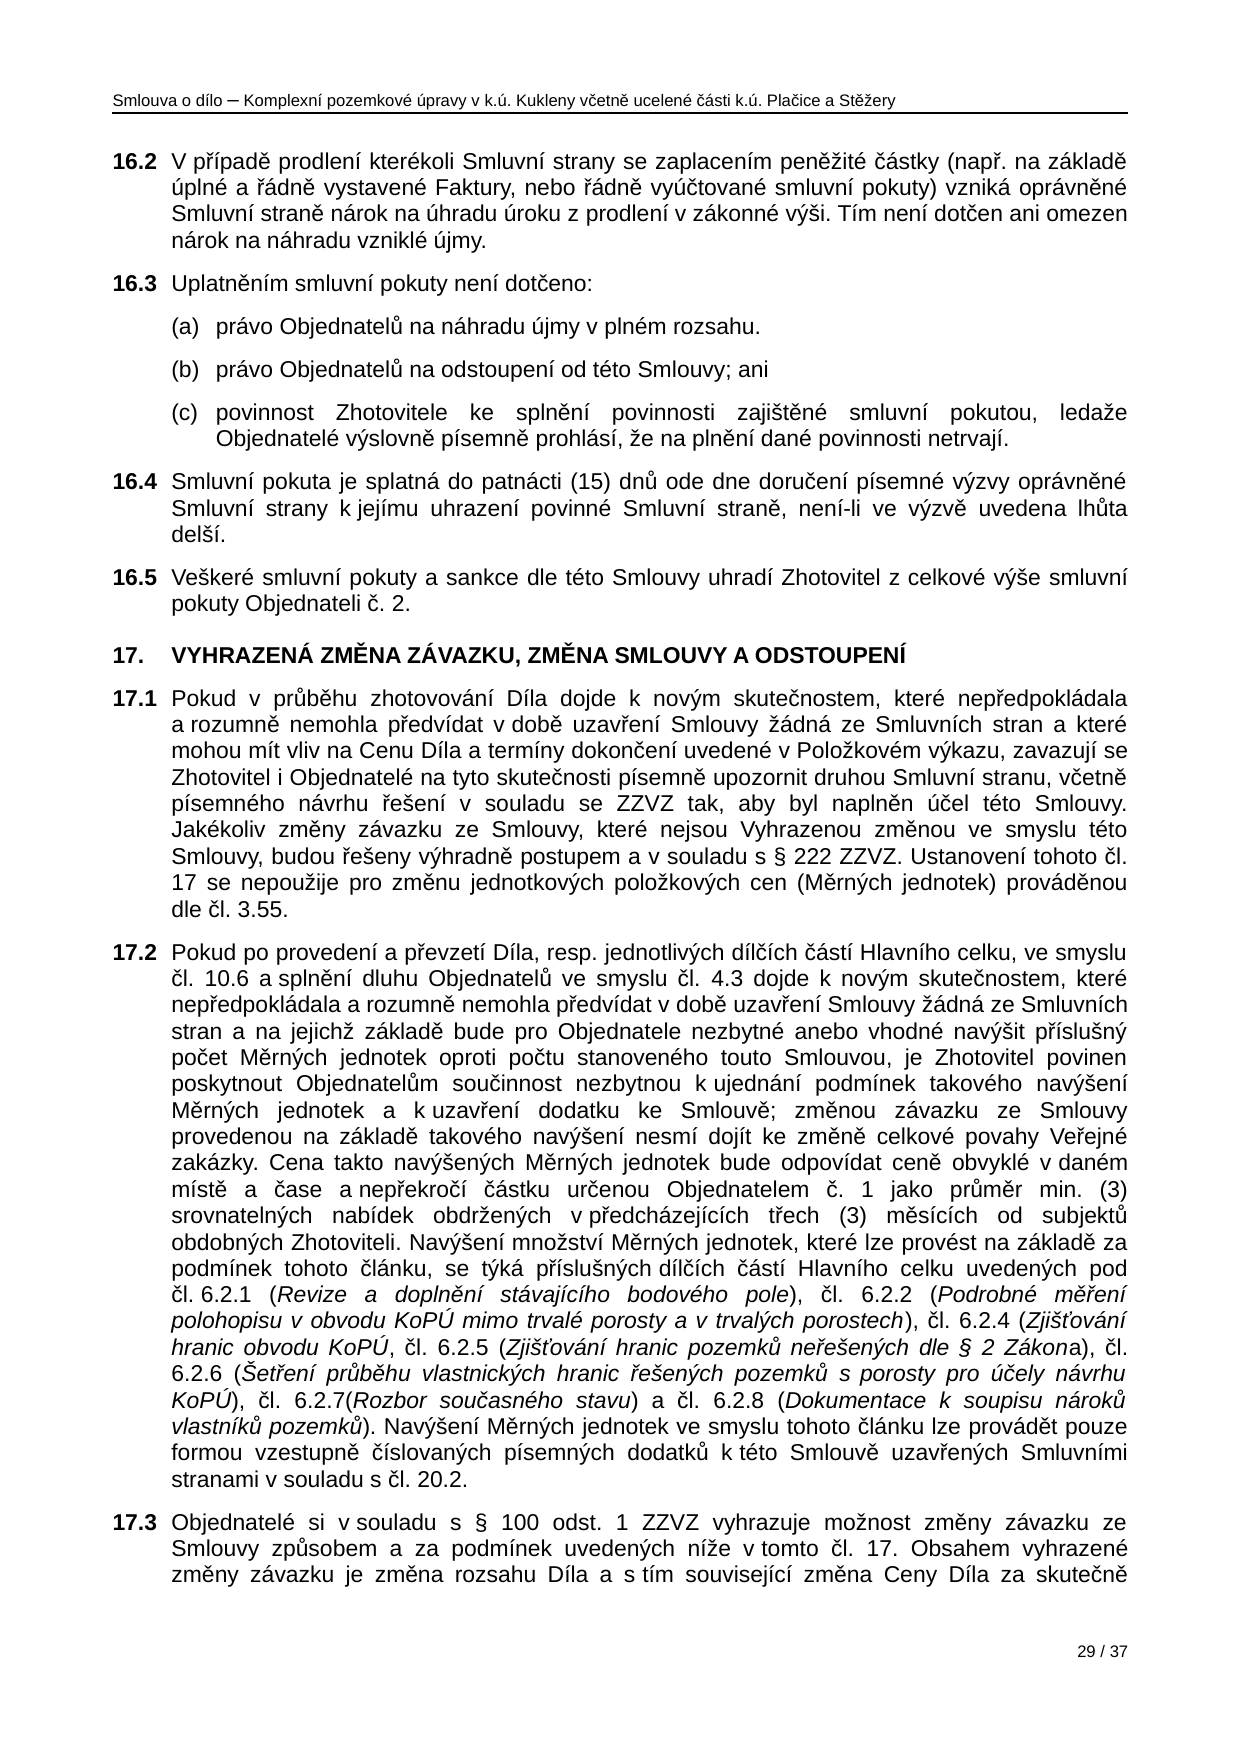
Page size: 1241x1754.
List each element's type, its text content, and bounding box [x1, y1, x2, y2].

text Pokud v průběhu zhotovování Díla dojde k novým skutečnostem, které nepředpokládala a rozumně nemohla předvídat v době uzavření Smlouvy žádná ze Smluvních stran a které mohou mít vliv na Cenu Díla a termíny dokončení uvedené v Položkovém výkazu, zavazují se Zhotovitel i Objednatelé na tyto skutečnosti písemně upozornit druhou Smluvní stranu, včetně písemného návrhu řešení v souladu se ZZVZ tak, aby byl naplněn účel této Smlouvy. Jakékoliv změny závazku ze Smlouvy, které nejsou Vyhrazenou změnou ve smyslu této Smlouvy, budou řešeny výhradně postupem a v souladu s § 222 ZZVZ. Ustanovení tohoto čl. 17 se nepoužije pro změnu jednotkových položkových cen (Měrných jednotek) prováděnou dle čl. 3.5. [112, 685, 1128, 922]
text V případě prodlení kterékoli Smluvní strany se zaplacením peněžité částky (např. na základě úplné a řádně vystavené Faktury, nebo řádně vyúčtované smluvní pokuty) vzniká oprávněné Smluvní straně nárok na úhradu úroku z prodlení v zákonné výši. Tím není dotčen ani omezen nárok na náhradu vzniklé újmy. [112, 148, 1128, 253]
text Smluvní pokuta je splatná do patnácti (15) dnů ode dne doručení písemné výzvy oprávněné Smluvní strany k jejímu uhrazení povinné Smluvní straně, není-li ve výzvě uvedena lhůta delší. [112, 468, 1128, 547]
text Pokud po provedení a převzetí Díla, resp. jednotlivých dílčích částí Hlavního celku, ve smyslu čl. 10.6 a splnění dluhu Objednatelů ve smyslu čl. 4.4 dojde k novým skutečnostem, které nepředpokládala a rozumně nemohla předvídat v době uzavření Smlouvy žádná ze Smluvních stran a na jejichž základě bude pro Objednatele nezbytné anebo vhodné navýšit příslušný počet Měrných jednotek oproti počtu stanoveného touto Smlouvou, je Zhotovitel povinen poskytnout Objednatelům součinnost nezbytnou k ujednání podmínek takového navýšení Měrných jednotek a k uzavření dodatku ke Smlouvě; změnou závazku ze Smlouvy provedenou na základě takového navýšení nesmí dojít ke změně celkové povahy Veřejné zakázky. Cena takto navýšených Měrných jednotek bude odpovídat ceně obvyklé v daném místě a čase a nepřekročí částku určenou Objednatelem č. 1 jako průměr min. (3) srovnatelných nabídek obdržených v předcházejících třech (3) měsících od subjektů obdobných Zhotoviteli. Navýšení množství Měrných jednotek, které lze provést na základě za podmínek tohoto článku, se týká příslušných dílčích částí Hlavního celku uvedených pod čl. 6.2.1 (Revize a doplnění stávajícího bodového pole), čl. 6.2.2 (Podrobné měření polohopisu v obvodu KoPÚ mimo trvalé porosty a v trvalých porostech), čl. 6.2.4 (Zjišťování hranic obvodu KoPÚ, čl. 6.2.5 (Zjišťování hranic pozemků neřešených dle § 2 Zákona), čl. 6.2.6 (Šetření průběhu vlastnických hranic řešených pozemků s porosty pro účely návrhu KoPÚ), čl. 6.2.7(Rozbor současného stavu) a čl. 6.2.8 (Dokumentace k soupisu nároků vlastníků pozemků). Navýšení Měrných jednotek ve smyslu tohoto článku lze provádět pouze formou vzestupně číslovaných písemných dodatků k této Smlouvě uzavřených Smluvními stranami v souladu s čl. 20.2. [112, 938, 1128, 1492]
list povinnost Zhotovitele ke splnění povinnosti zajištěné smluvní pokutou, ledaže Objednatelé výslovně písemně prohlásí, že na plnění dané povinnosti netrvají. [171, 399, 1128, 452]
list právo Objednatelů na náhradu újmy v plném rozsahu. [171, 313, 1128, 339]
text Veškeré smluvní pokuty a sankce dle této Smlouvy uhradí Zhotovitel z celkové výše smluvní pokuty Objednateli č. 2. [112, 564, 1128, 617]
list právo Objednatelů na odstoupení od této Smlouvy; ani [171, 356, 1128, 382]
text Uplatněním smluvní pokuty není dotčeno: [112, 270, 1128, 296]
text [112, 1509, 1128, 1588]
text Vyhrazená změna závazku, změna smlouvy a odstoupení [112, 642, 1128, 668]
